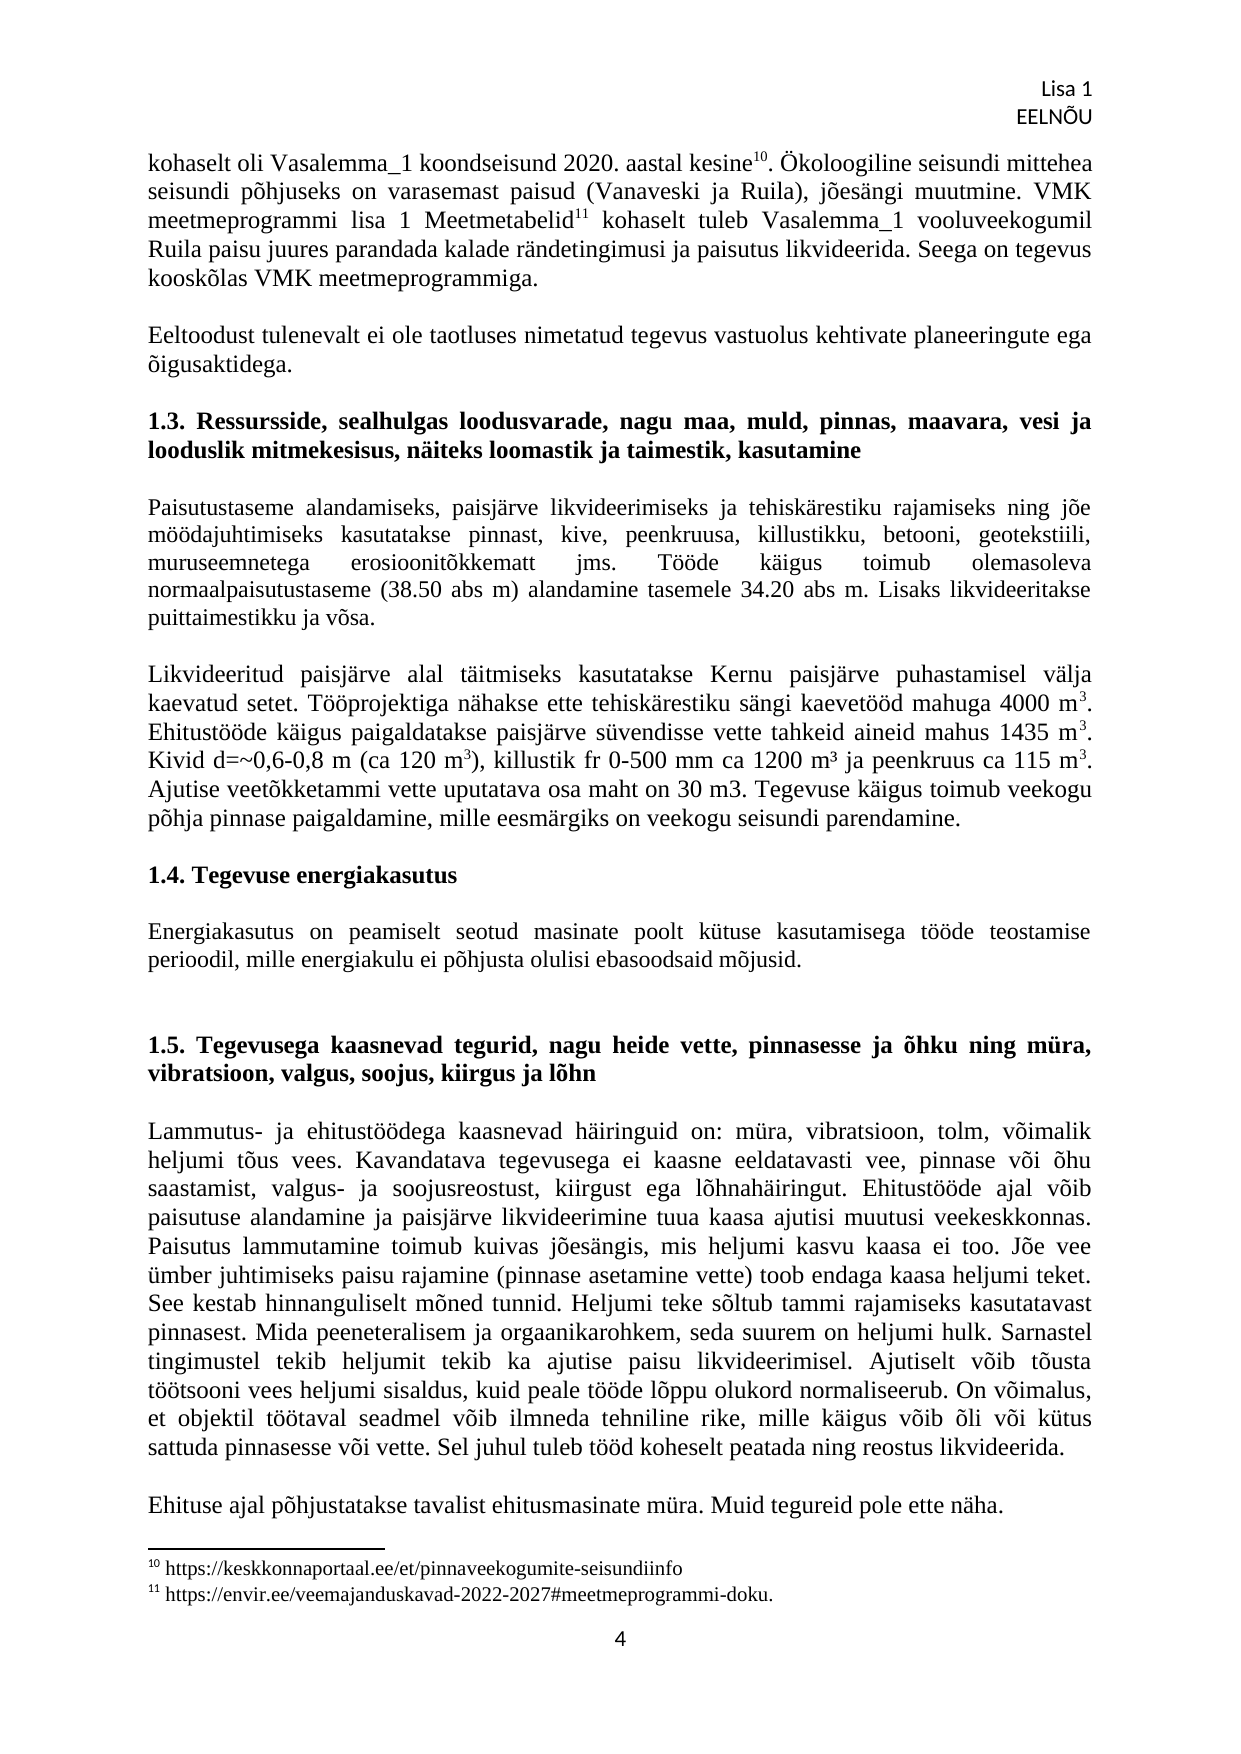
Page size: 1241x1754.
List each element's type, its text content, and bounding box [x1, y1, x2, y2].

text Likvideeritud paisjärve alal täitmiseks kasutatakse Kernu paisjärve puhastamisel välja kaevatud setet. Tööprojektiga nähakse ette tehiskärestiku sängi kaevetööd mahuga 4000 m3. Ehitustööde käigus paigaldatakse paisjärve süvendisse vette tahkeid aineid mahus 1435 m3. Kivid d=~0,6-0,8 m (ca 120 m3), killustik fr 0-500 mm ca 1200 m³ ja peenkruus ca 115 m3. Ajutise veetõkketammi vette uputatava osa maht on 30 m3. Tegevuse käigus toimub veekogu põhja pinnase paigaldamine, mille eesmärgiks on veekogu seisundi parendamine. [148, 659, 1093, 832]
text 1.5. Tegevusega kaasnevad tegurid, nagu heide vette, pinnasesse ja õhku ning müra, vibratsioon, valgus, soojus, kiirgus ja lõhn [148, 1030, 1093, 1087]
text Ehituse ajal põhjustatakse tavalist ehitusmasinate müra. Muid tegureid pole ette näha. [148, 1490, 1093, 1518]
text Lammutus- ja ehitustöödega kaasnevad häiringuid on: müra, vibratsioon, tolm, võimalik heljumi tõus vees. Kavandatava tegevusega ei kaasne eeldatavasti vee, pinnase või õhu saastamist, valgus- ja soojusreostust, kiirgust ega lõhnahäiringut. Ehitustööde ajal võib paisutuse alandamine ja paisjärve likvideerimine tuua kaasa ajutisi muutusi veekeskkonnas. Paisutus lammutamine toimub kuivas jõesängis, mis heljumi kasvu kaasa ei too. Jõe vee ümber juhtimiseks paisu rajamine (pinnase asetamine vette) toob endaga kaasa heljumi teket. See kestab hinnanguliselt mõned tunnid. Heljumi teke sõltub tammi rajamiseks kasutatavast pinnasest. Mida peeneteralisem ja orgaanikarohkem, seda suurem on heljumi hulk. Sarnastel tingimustel tekib heljumit tekib ka ajutise paisu likvideerimisel. Ajutiselt võib tõusta töötsooni vees heljumi sisaldus, kuid peale tööde lõppu olukord normaliseerub. On võimalus, et objektil töötaval seadmel võib ilmneda tehniline rike, mille käigus võib õli või kütus sattuda pinnasesse või vette. Sel juhul tuleb tööd koheselt peatada ning reostus likvideerida. [148, 1116, 1093, 1461]
text Paisutustaseme alandamiseks, paisjärve likvideerimiseks ja tehiskärestiku rajamiseks ning jõe möödajuhtimiseks kasutatakse pinnast, kive, peenkruusa, killustikku, betooni, geotekstiili, muruseemnetega erosioonitõkkematt jms. Tööde käigus toimub olemasoleva normaalpaisutustaseme (38.50 abs m) alandamine tasemele 34.20 abs m. Lisaks likvideeritakse puittaimestikku ja võsa. [148, 493, 1093, 631]
text Energiakasutus on peamiselt seotud masinate poolt kütuse kasutamisega tööde teostamise perioodil, mille energiakulu ei põhjusta olulisi ebasoodsaid mõjusid. [148, 917, 1093, 972]
text Eeltoodust tulenevalt ei ole taotluses nimetatud tegevus vastuolus kehtivate planeeringute ega õigusaktidega. [148, 320, 1093, 378]
text 1.3. Ressursside, sealhulgas loodusvarade, nagu maa, muld, pinnas, maavara, vesi ja looduslik mitmekesisus, näiteks loomastik ja taimestik, kasutamine [148, 406, 1093, 464]
text 1.4. Tegevuse energiakasutus [148, 861, 1093, 889]
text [148, 148, 1093, 291]
